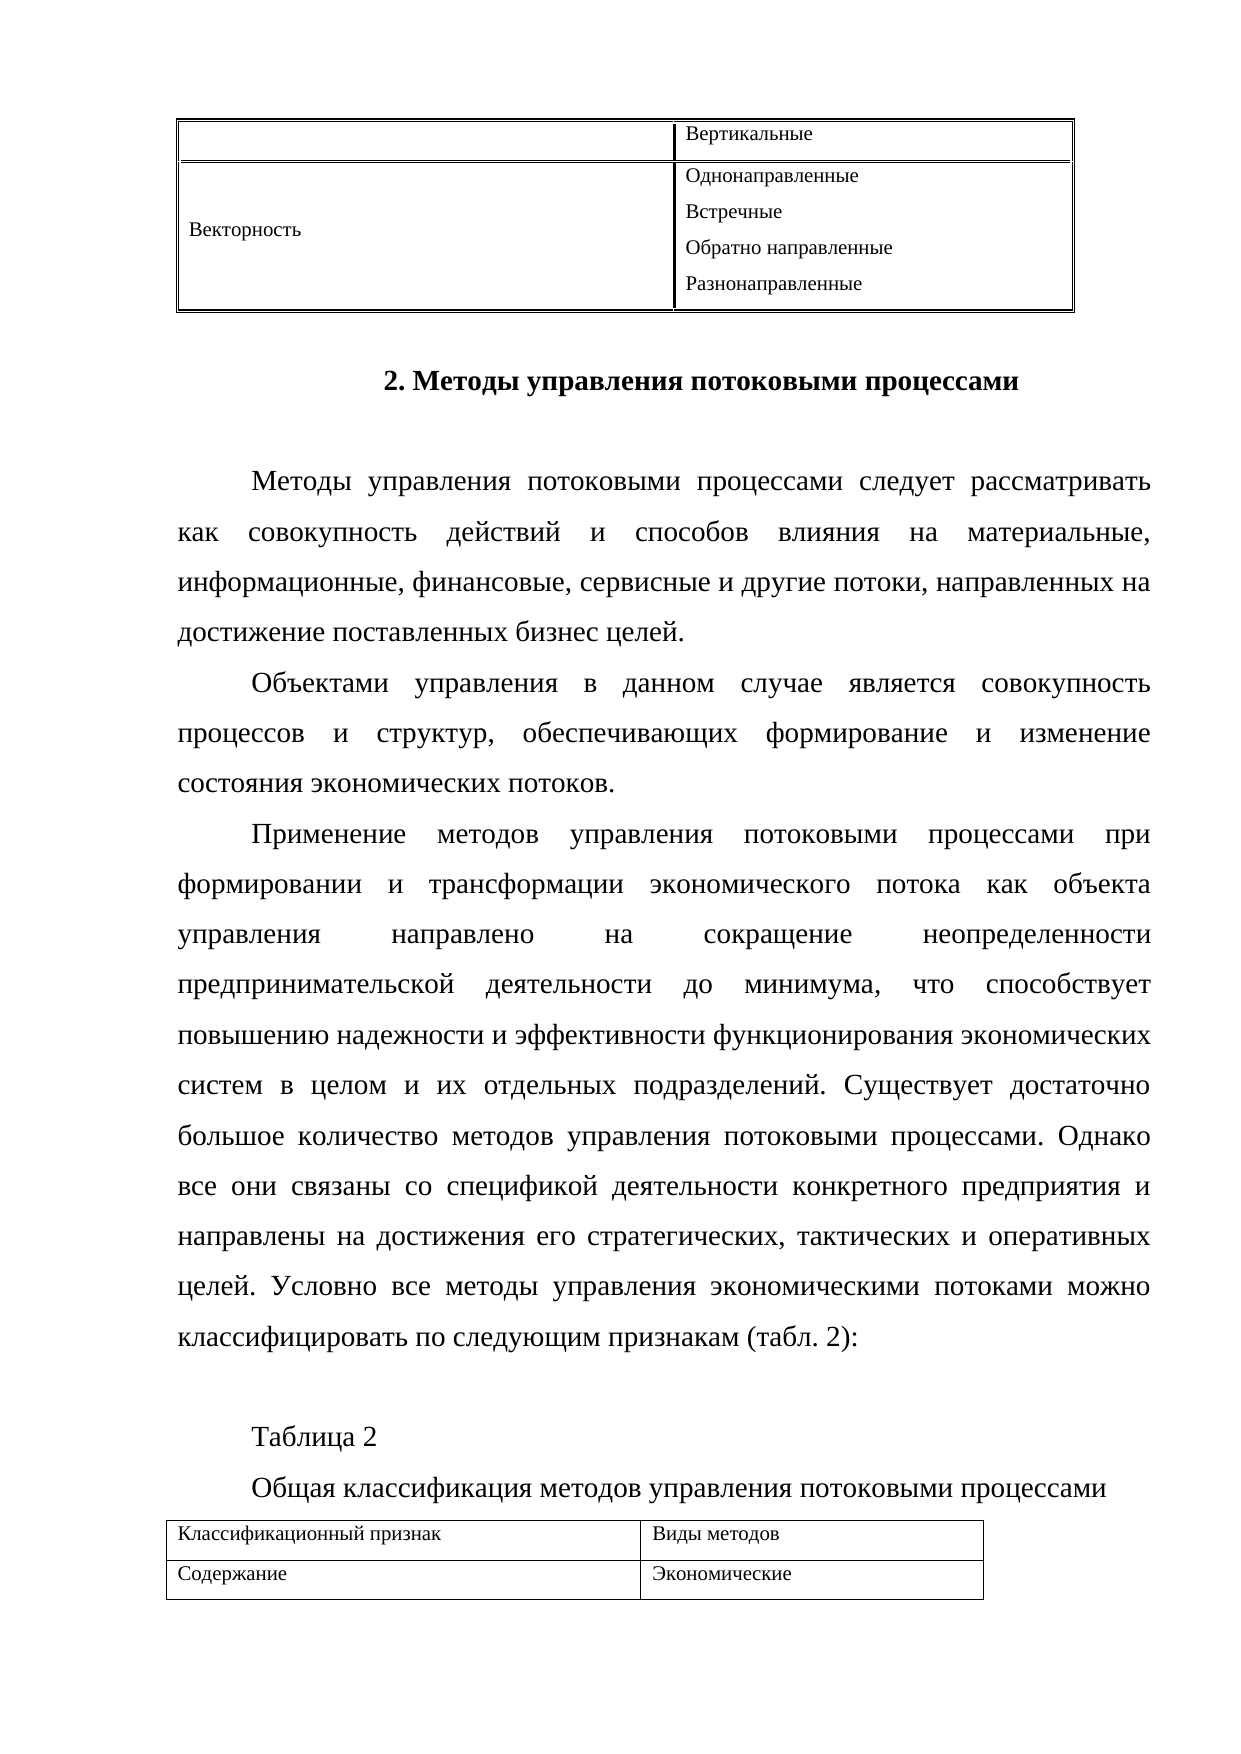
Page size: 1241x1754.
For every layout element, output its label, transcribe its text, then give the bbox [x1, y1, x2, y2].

text Объектами управления в данном случае является совокупность процессов и структур, обеспечивающих формирование и изменение состояния экономических потоков. [177, 665, 1152, 799]
text Применение методов управления потоковыми процессами при формировании и трансформации экономического потока как объекта управления направлено на сокращение неопределенности предпринимательской деятельности до минимума, что способствует повышению надежности и эффективности функционирования экономических систем в целом и их отдельных подразделений. Существует достаточно большое количество методов управления потоковыми процессами. Однако все они связаны со спецификой деятельности конкретного предприятия и направлены на достижения его стратегических, тактических и оперативных целей. Условно все методы управления экономическими потоками можно классифицировать по следующим признакам (табл. 2): [177, 816, 1152, 1352]
table_cell Направление связей [179, 120, 674, 160]
table_cell Векторность [177, 160, 674, 309]
text Общая классификация методов управления потоковыми процессами [177, 1470, 1152, 1503]
table_cell Однонаправленные Встречные Обратно направленные Разнонаправленные [674, 160, 1073, 309]
text 2. Методы управления потоковыми процессами [177, 363, 1152, 396]
text Методы управления потоковыми процессами следует рассматривать как совокупность действий и способов влияния на материальные, информационные, финансовые, сервисные и другие потоки, направленных на достижение поставленных бизнес целей. [177, 463, 1152, 648]
table_header Виды методов [641, 1521, 983, 1559]
table_header Классификационный признак [167, 1521, 640, 1559]
text Таблица 2 [177, 1419, 1152, 1453]
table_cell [641, 1561, 983, 1599]
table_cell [674, 122, 1072, 160]
table_cell Содержание [167, 1561, 640, 1599]
